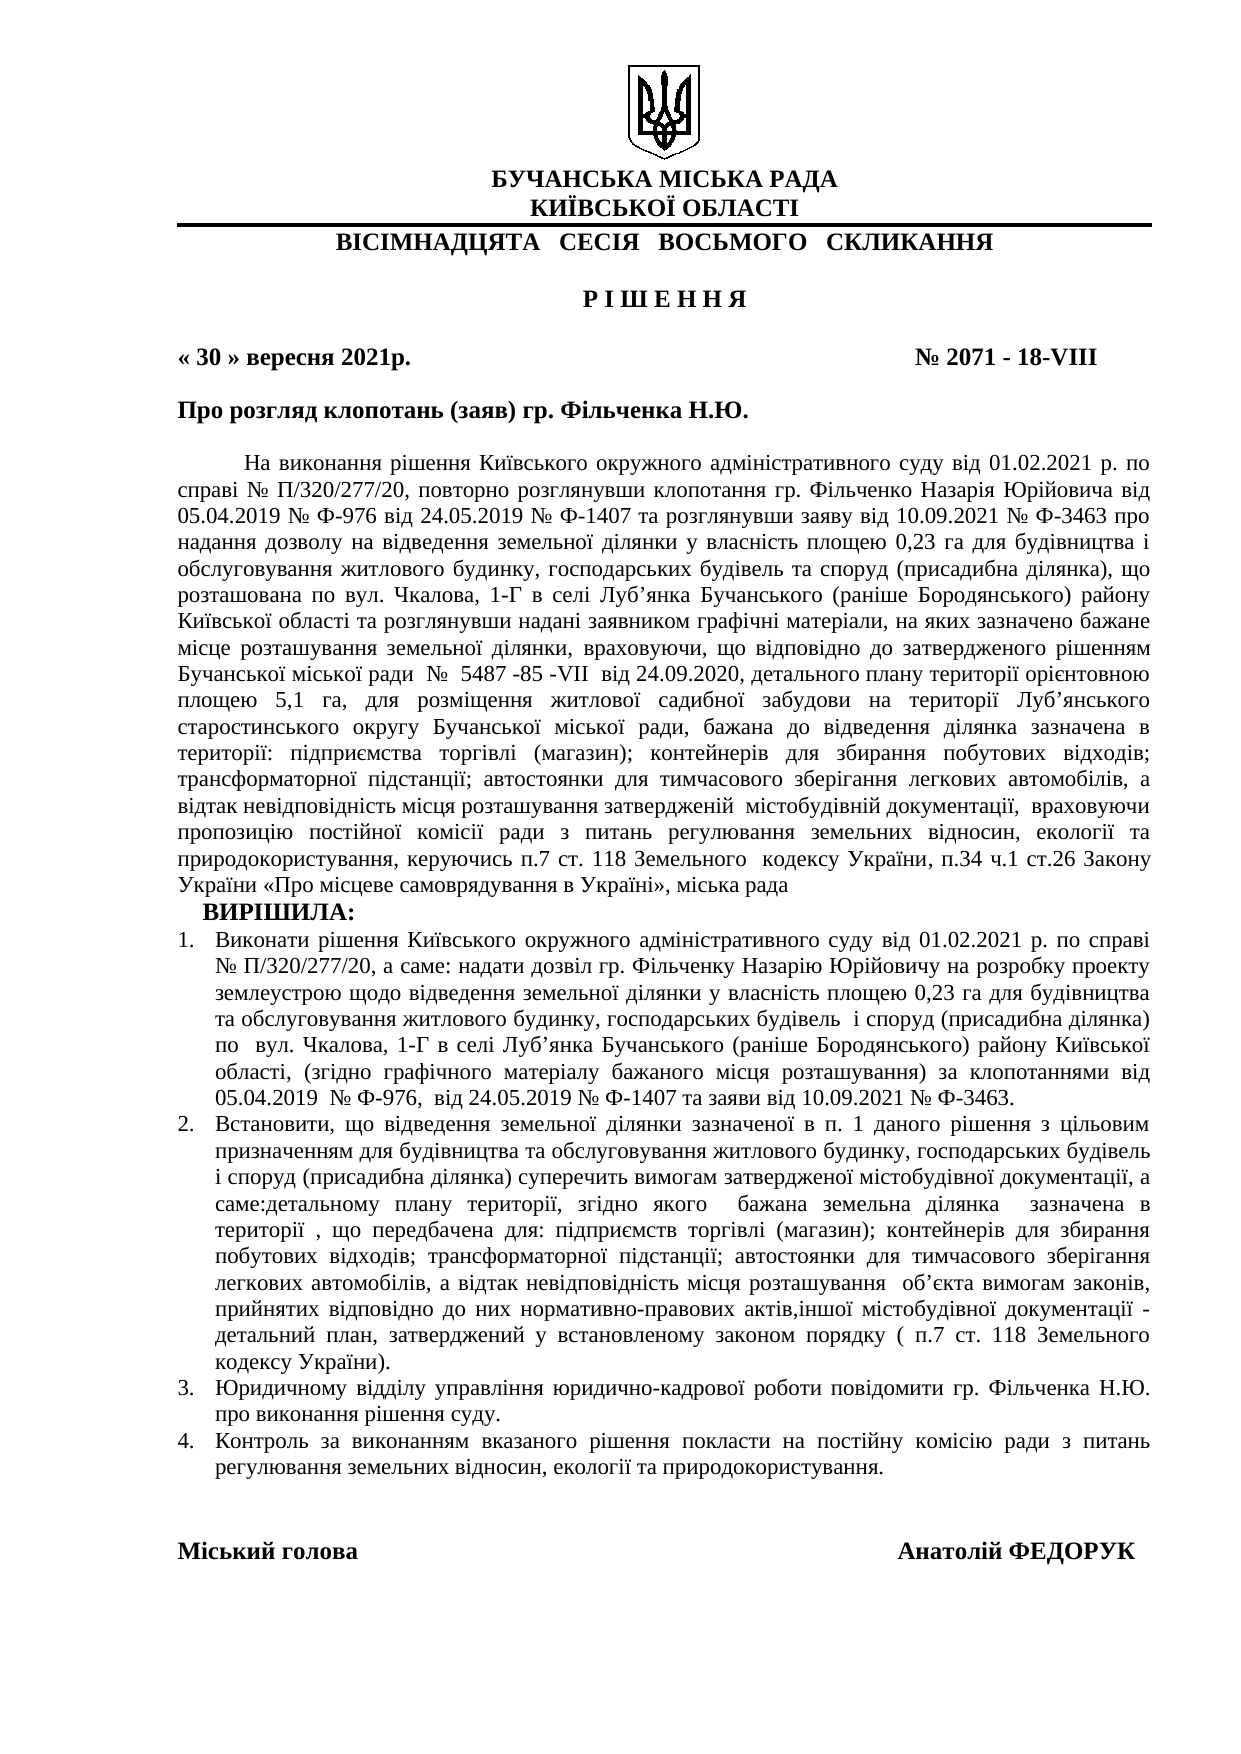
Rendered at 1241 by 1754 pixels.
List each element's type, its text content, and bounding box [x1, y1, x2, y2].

text ВІСІМНАДЦЯТА СЕСІЯ ВОСЬМОГО СКЛИКАННЯ [177, 227, 1152, 255]
text БУЧАНСЬКА МІСЬКА РАДА [177, 164, 1152, 193]
list Встановити, що відведення земельної ділянки зазначеної в п. 1 даного рішення з цільовим призначенням для будівництва та обслуговування житлового будинку, господарських будівель і споруд (присадибна ділянка) суперечить вимогам затвердженої містобудівної документації, а саме:детальному плану території, згідно якого бажана земельна ділянка зазначена в території , що передбачена для: підприємств торгівлі (магазин); контейнерів для збирання побутових відходів; трансформаторної підстанції; автостоянки для тимчасового зберігання легкових автомобілів, а відтак невідповідність місця розташування об’єкта вимогам законів, прийнятих відповідно до них нормативно-правових актів,іншої містобудівної документації - детальний план, затверджений у встановленому законом порядку ( п.7 ст. 118 Земельного кодексу України). [177, 1111, 1152, 1374]
text На виконання рішення Київського окружного адміністративного суду від 01.02.2021 р. по справі № П/320/277/20, повторно розглянувши клопотання гр. Фільченко Назарія Юрійовича від 05.04.2019 № Ф-976 від 24.05.2019 № Ф-1407 та розглянувши заяву від 10.09.2021 № Ф-3463 про надання дозволу на відведення земельної ділянки у власність площею 0,23 га для будівництва і обслуговування житлового будинку, господарських будівель та споруд (присадибна ділянка), що розташована по вул. Чкалова, 1-Г в селі Луб’янка Бучанського (раніше Бородянського) району Київської області та розглянувши надані заявником графічні матеріали, на яких зазначено бажане місце розташування земельної ділянки, враховуючи, що відповідно до затвердженого рішенням Бучанської міської ради № 5487 -85 -VII від 24.09.2020, детального плану території орієнтовною площею 5,1 га, для розміщення житлової садибної забудови на території Луб’янського старостинського округу Бучанської міської ради, бажана до відведення ділянка зазначена в території: підприємства торгівлі (магазин); контейнерів для збирання побутових відходів; трансформаторної підстанції; автостоянки для тимчасового зберігання легкових автомобілів, а відтак невідповідність місця розташування затвердженій містобудівній документації, враховуючи пропозицію постійної комісії ради з питань регулювання земельних відносин, екології та природокористування, керуючись п.7 ст. 118 Земельного кодексу України, п.34 ч.1 ст.26 Закону України «Про місцеве самоврядування в Україні», міська рада [177, 449, 1152, 897]
list Контроль за виконанням вказаного рішення покласти на постійну комісію ради з питань регулювання земельних відносин, екології та природокористування. [177, 1427, 1152, 1479]
text « 30 » вересня 2021р. № 2071 - 18-VІІІ [177, 342, 1152, 370]
text ВИРІШИЛА: [177, 897, 1152, 926]
text Міський голова Анатолій ФЕДОРУК [177, 1536, 1152, 1565]
text Про розгляд клопотань (заяв) гр. Фільченка Н.Ю. [177, 395, 1152, 424]
text КИЇВСЬКОЇ ОБЛАСТІ [177, 193, 1152, 223]
list Юридичному відділу управління юридично-кадрової роботи повідомити гр. Фільченка Н.Ю. про виконання рішення суду. [177, 1374, 1152, 1427]
list Виконати рішення Київського окружного адміністративного суду від 01.02.2021 р. по справі № П/320/277/20, а саме: надати дозвіл гр. Фільченку Назарію Юрійовичу на розробку проекту землеустрою щодо відведення земельної ділянки у власність площею 0,23 га для будівництва та обслуговування житлового будинку, господарських будівель і споруд (присадибна ділянка) по вул. Чкалова, 1-Г в селі Луб’янка Бучанського (раніше Бородянського) району Київської області, (згідно графічного матеріалу бажаного місця розташування) за клопотаннями від 05.04.2019 № Ф-976, від 24.05.2019 № Ф-1407 та заяви від 10.09.2021 № Ф-3463. [177, 926, 1152, 1111]
text Р І Ш Е Н Н Я [177, 284, 1152, 313]
